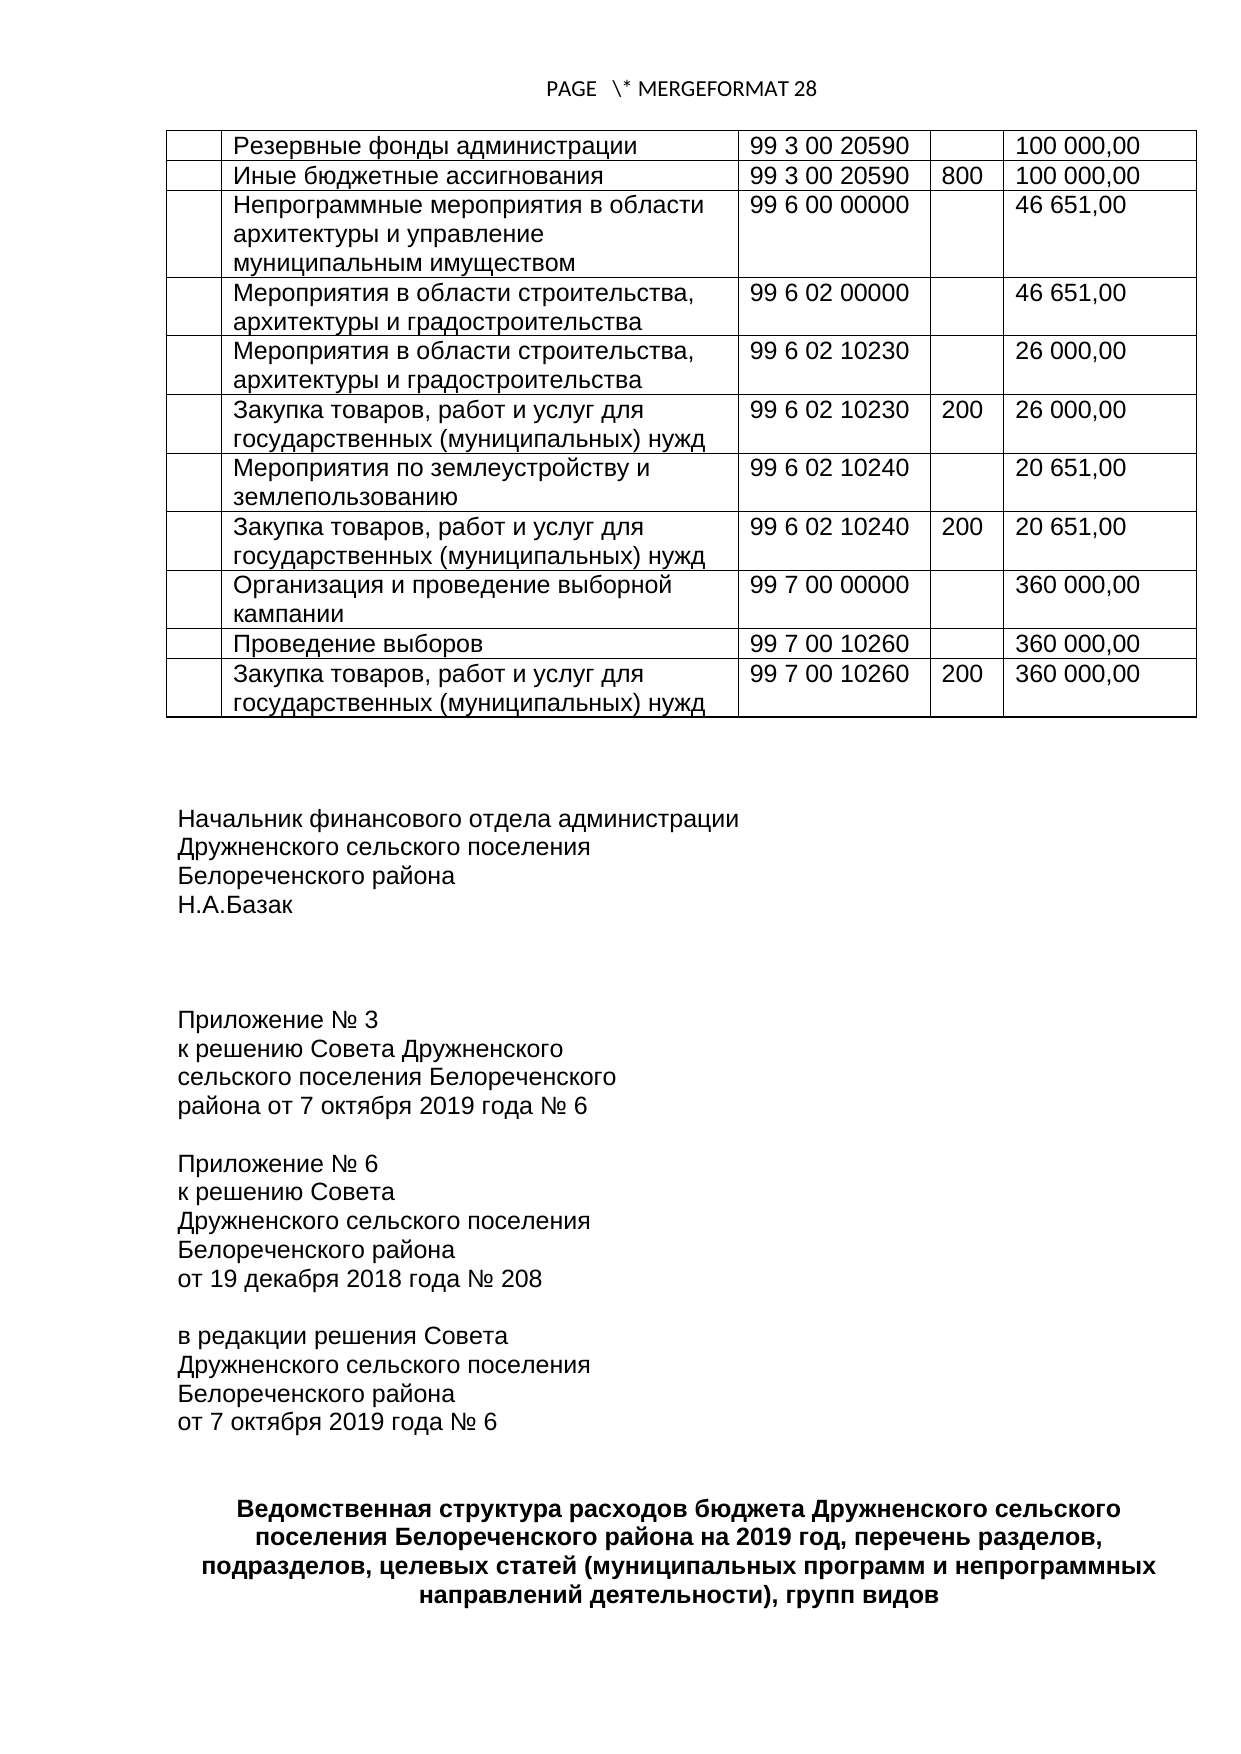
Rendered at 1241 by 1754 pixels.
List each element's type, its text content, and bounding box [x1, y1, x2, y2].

table_cell 360 000,00 [1004, 659, 1196, 716]
text Белореченского района [177, 861, 1181, 890]
table_cell 99 6 02 10230 [739, 395, 930, 452]
text сельского поселения Белореченского [177, 1062, 1181, 1091]
text в редакции решения Совета [177, 1321, 1181, 1350]
table_cell 99 3 00 20590 [739, 131, 930, 160]
table_cell [931, 278, 1003, 335]
table_cell 99 6 02 10240 [739, 512, 930, 569]
table_cell Иные бюджетные ассигнования [222, 161, 738, 189]
table_cell 200 [931, 512, 1003, 569]
table_cell 200 [931, 659, 1003, 716]
table_cell Закупка товаров, работ и услуг для государственных (муниципальных) нужд [222, 512, 738, 569]
text Белореченского района [177, 1235, 1181, 1264]
table_cell 99 6 02 10230 [739, 336, 930, 394]
table_cell [167, 161, 221, 189]
table_cell [931, 629, 1003, 658]
text от 7 октября 2019 года № 6 [177, 1407, 1181, 1436]
table_cell Организация и проведение выборной кампании [222, 571, 738, 628]
text Ведомственная структура расходов бюджета Дружненского сельского [177, 1494, 1181, 1522]
table_cell [167, 395, 221, 452]
table_cell [167, 454, 221, 511]
table_cell 99 6 00 00000 [739, 191, 930, 277]
text Приложение № 3 [177, 1005, 1181, 1034]
text Белореченского района [177, 1379, 1181, 1407]
table_cell 360 000,00 [1004, 629, 1196, 658]
table_cell 99 6 02 00000 [739, 278, 930, 335]
text Н.А.Базак [177, 890, 1181, 919]
text района от 7 октября 2019 года № 6 [177, 1091, 1181, 1120]
text поселения Белореченского района на 2019 год, перечень разделов, [177, 1522, 1181, 1551]
table_cell 99 3 00 20590 [739, 161, 930, 189]
table_cell [167, 629, 221, 658]
table_cell 26 000,00 [1004, 395, 1196, 452]
text Дружненского сельского поселения [177, 1350, 1181, 1379]
table_cell [167, 512, 221, 569]
table_cell [931, 336, 1003, 394]
table_cell 20 651,00 [1004, 454, 1196, 511]
table_cell 800 [931, 161, 1003, 189]
table_cell 99 7 00 10260 [739, 659, 930, 716]
table_cell Закупка товаров, работ и услуг для государственных (муниципальных) нужд [222, 659, 738, 716]
text подразделов, целевых статей (муниципальных программ и непрограммных направлений деятельности), групп видов [177, 1551, 1181, 1609]
table_cell 20 651,00 [1004, 512, 1196, 569]
table_cell [931, 571, 1003, 628]
table_cell Мероприятия в области строительства, архитектуры и градостроительства [222, 278, 738, 335]
table_cell 100 000,00 [1004, 131, 1196, 160]
table_cell [167, 336, 221, 394]
table_cell 99 6 02 10240 [739, 454, 930, 511]
text Дружненского сельского поселения [177, 1206, 1181, 1235]
table_cell [931, 454, 1003, 511]
table_cell Непрограммные мероприятия в области архитектуры и управление муниципальным имуществом [222, 191, 738, 277]
table_cell 360 000,00 [1004, 571, 1196, 628]
text от 19 декабря 2018 года № 208 [177, 1264, 1181, 1292]
table_cell 46 651,00 [1004, 278, 1196, 335]
text Начальник финансового отдела администрации [177, 804, 1181, 832]
table_cell Мероприятия по землеустройству и землепользованию [222, 454, 738, 511]
table_cell [167, 571, 221, 628]
text Дружненского сельского поселения [177, 832, 1181, 861]
table_cell [167, 131, 221, 160]
table_cell [931, 191, 1003, 277]
text к решению Совета Дружненского [177, 1034, 1181, 1062]
table_cell Проведение выборов [222, 629, 738, 658]
table_cell 99 7 00 00000 [739, 571, 930, 628]
table_cell [167, 278, 221, 335]
text к решению Совета [177, 1177, 1181, 1206]
table_cell Закупка товаров, работ и услуг для государственных (муниципальных) нужд [222, 395, 738, 452]
table_cell [167, 659, 221, 716]
table_cell 26 000,00 [1004, 336, 1196, 394]
table_cell [931, 131, 1003, 160]
text Приложение № 6 [177, 1149, 1181, 1177]
table_cell Резервные фонды администрации [222, 131, 738, 160]
table_cell 46 651,00 [1004, 191, 1196, 277]
table_cell [167, 191, 221, 277]
table_cell Мероприятия в области строительства, архитектуры и градостроительства [222, 336, 738, 394]
table_cell 100 000,00 [1004, 161, 1196, 189]
table_cell 99 7 00 10260 [739, 629, 930, 658]
table_cell 200 [931, 395, 1003, 452]
